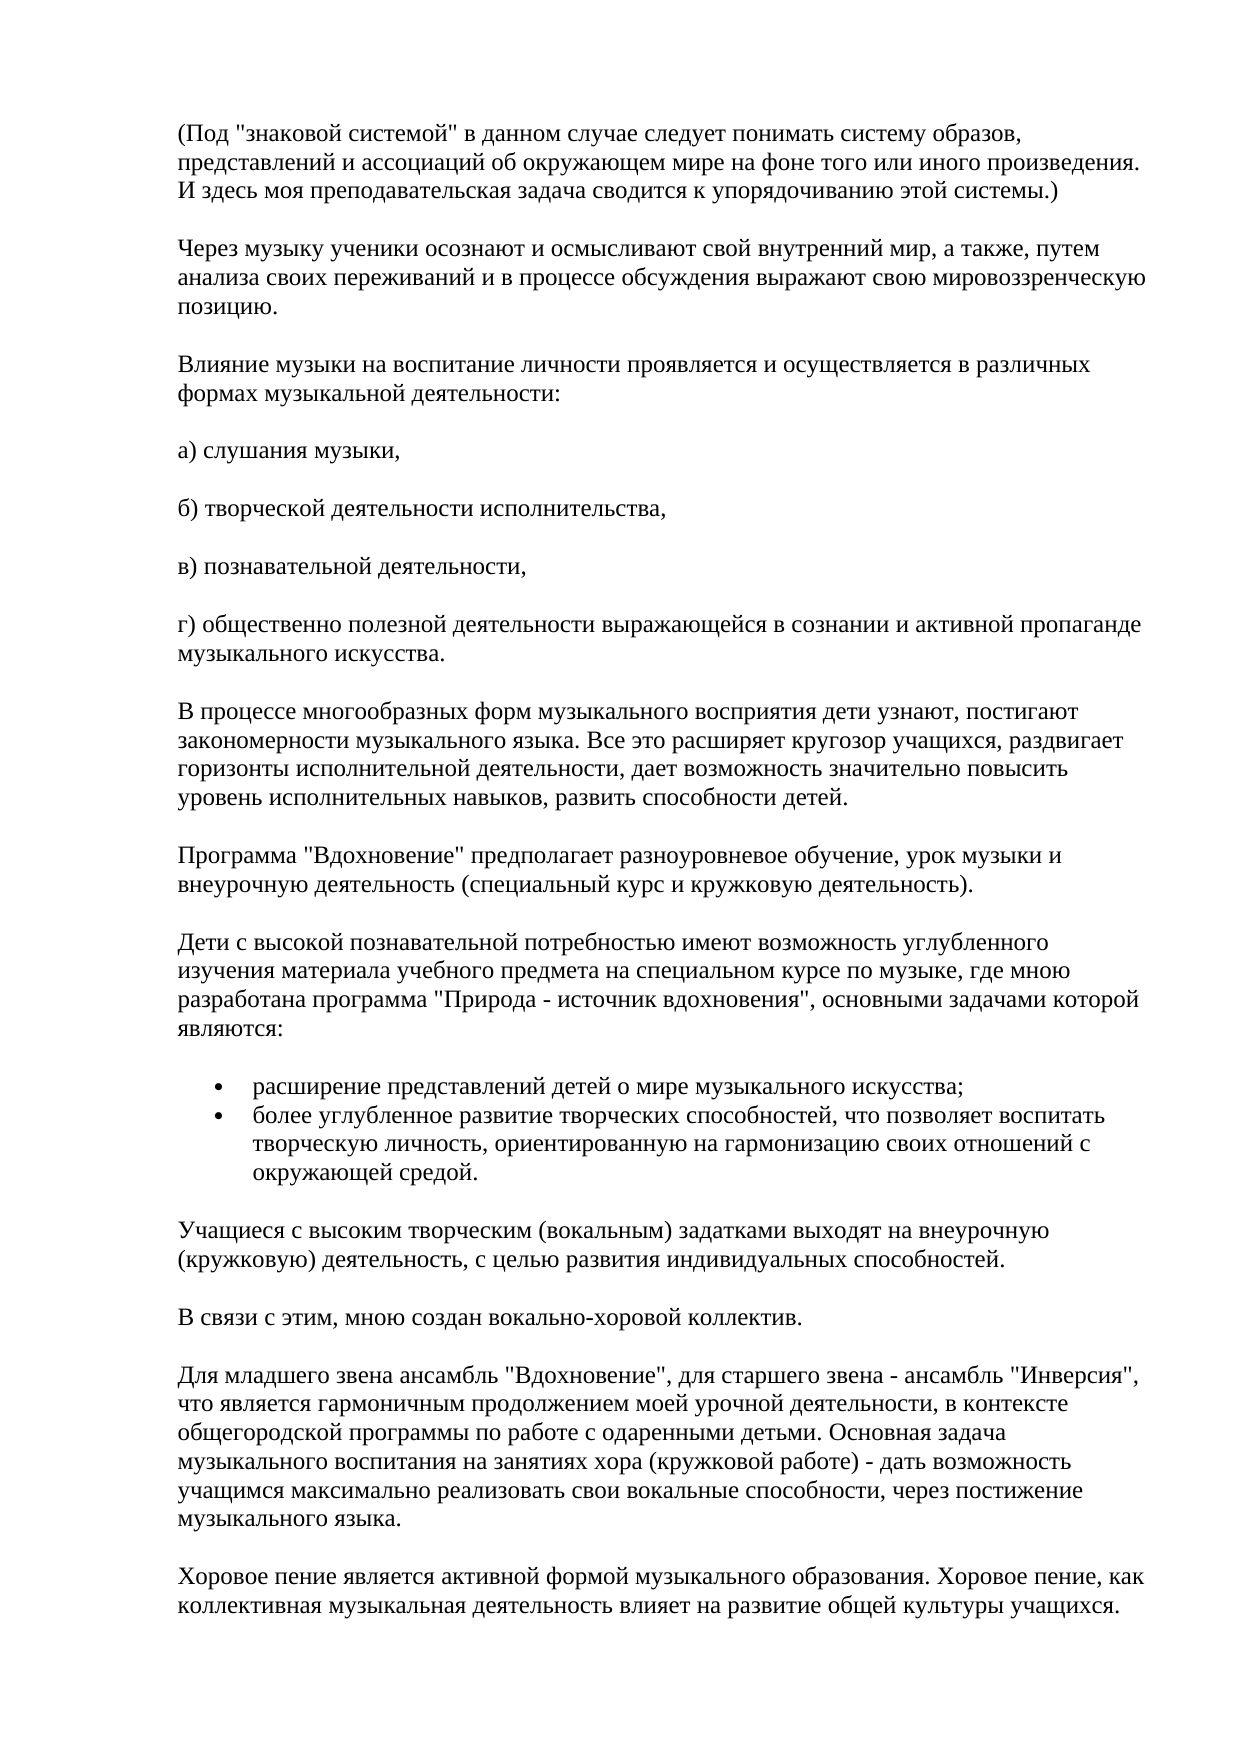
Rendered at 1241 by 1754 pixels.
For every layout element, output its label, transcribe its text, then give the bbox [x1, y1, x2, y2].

text Для младшего звена ансамбль "Вдохновение", для старшего звена - ансамбль "Инверсия", что является гармоничным продолжением моей урочной деятельности, в контексте общегородской программы по работе с одаренными детьми. Основная задача музыкального воспитания на занятиях хора (кружковой работе) - дать возможность учащимся максимально реализовать свои вокальные способности, через постижение музыкального языка. [177, 1360, 1152, 1532]
text Дети с высокой познавательной потребностью имеют возможность углубленного изучения материала учебного предмета на специальном курсе по музыке, где мною разработана программа "Природа - источник вдохновения", основными задачами которой являются: [177, 927, 1152, 1042]
text (Под "знаковой системой" в данном случае следует понимать систему образов, представлений и ассоциаций об окружающем мире на фоне того или иного произведения. И здесь моя преподавательская задача сводится к упорядочиванию этой системы.) [177, 118, 1152, 204]
text а) слушания музыки, [177, 436, 1152, 464]
text В связи с этим, мною создан вокально-хоровой коллектив. [177, 1302, 1152, 1331]
text Учащиеся с высоким творческим (вокальным) задатками выходят на внеурочную (кружковую) деятельность, с целью развития индивидуальных способностей. [177, 1215, 1152, 1273]
text Через музыку ученики осознают и осмысливают свой внутренний мир, а также, путем анализа своих переживаний и в процессе обсуждения выражают свою мировоззренческую позицию. [177, 233, 1152, 320]
text В процессе многообразных форм музыкального восприятия дети узнают, постигают закономерности музыкального языка. Все это расширяет кругозор учащихся, раздвигает горизонты исполнительной деятельности, дает возможность значительно повысить уровень исполнительных навыков, развить способности детей. [177, 696, 1152, 811]
text г) общественно полезной деятельности выражающейся в сознании и активной пропаганде музыкального искусства. [177, 609, 1152, 667]
text Программа "Вдохновение" предполагает разноуровневое обучение, урок музыки и внеурочную деятельность (специальный курс и кружковую деятельность). [177, 840, 1152, 898]
list более углубленное развитие творческих способностей, что позволяет воспитать творческую личность, ориентированную на гармонизацию своих отношений с окружающей средой. [215, 1100, 1152, 1186]
text б) творческой деятельности исполнительства, [177, 493, 1152, 522]
list расширение представлений детей о мире музыкального искусства; [215, 1071, 1152, 1100]
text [177, 1561, 1152, 1619]
text в) познавательной деятельности, [177, 551, 1152, 580]
text Влияние музыки на воспитание личности проявляется и осуществляется в различных формах музыкальной деятельности: [177, 349, 1152, 406]
